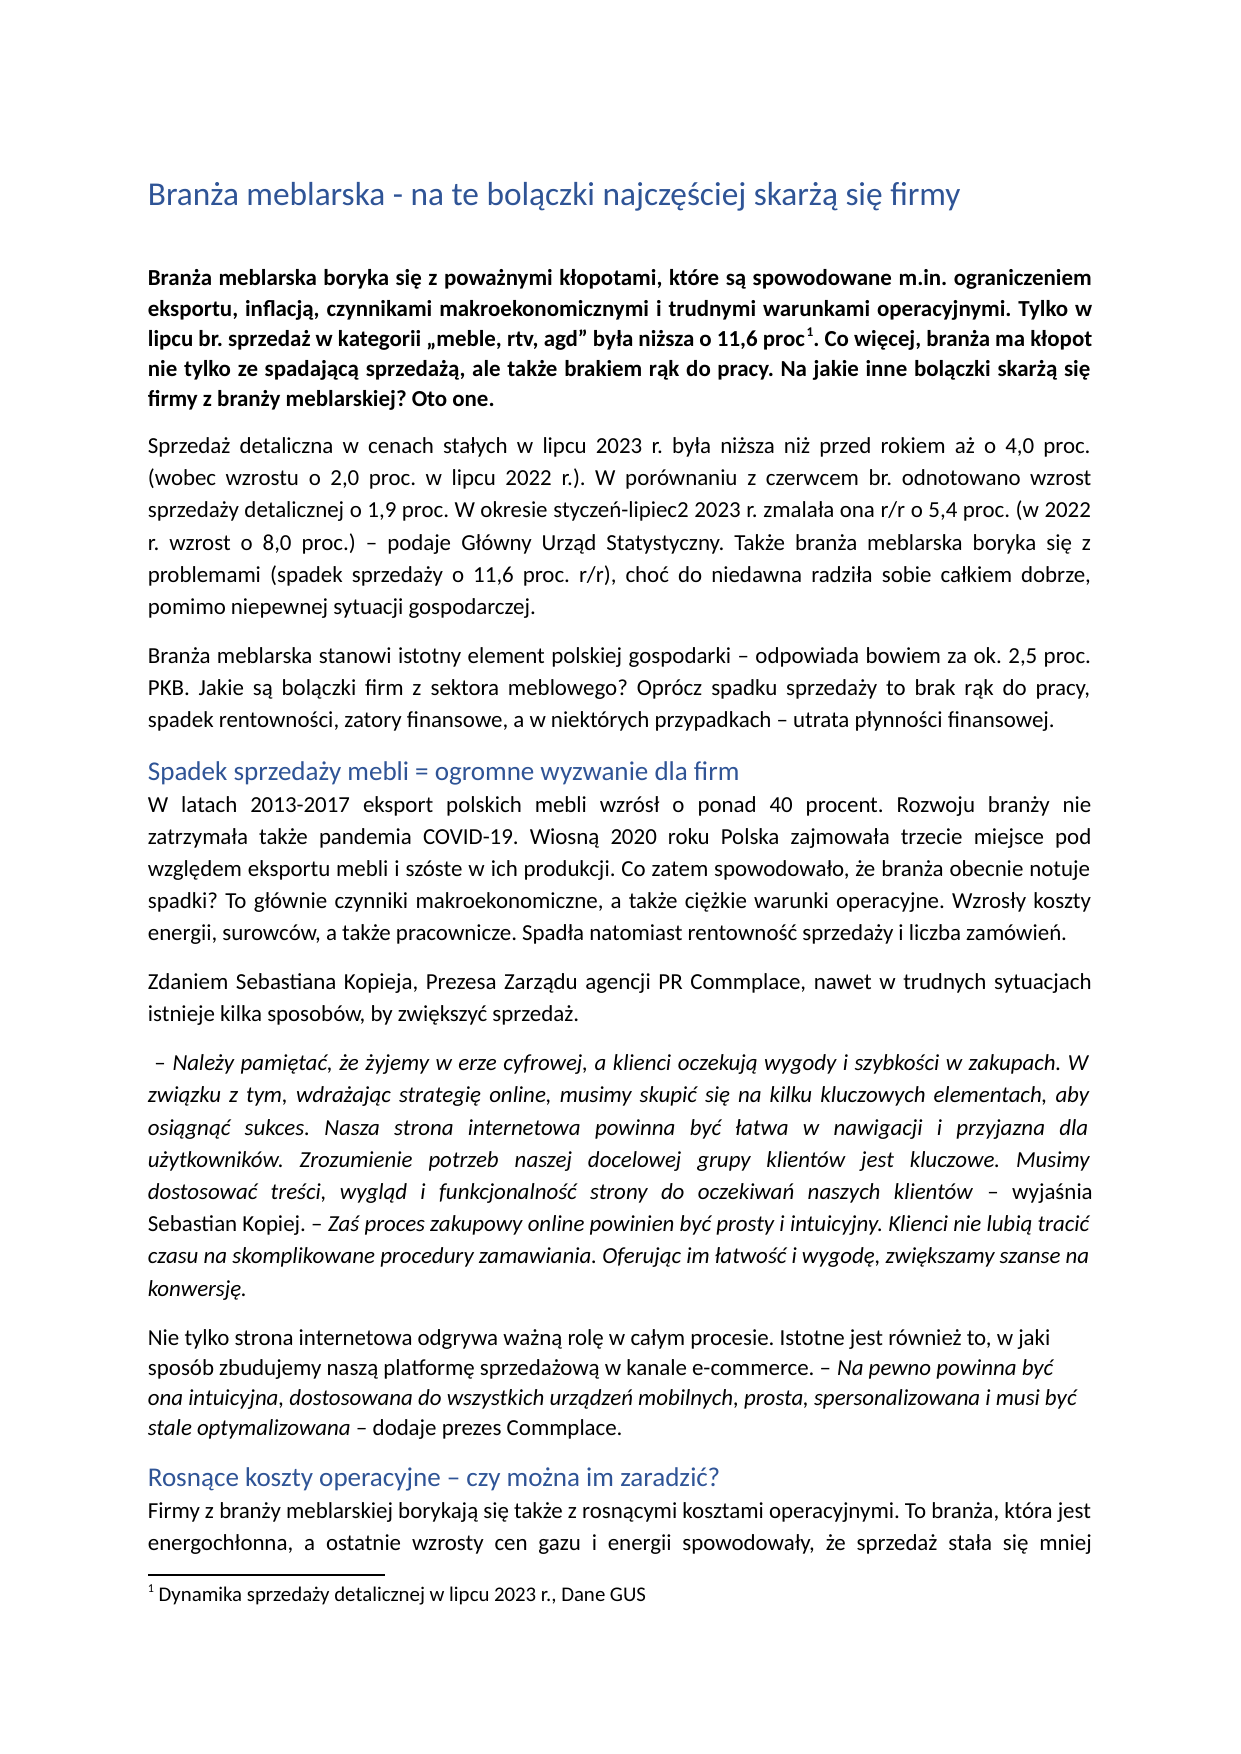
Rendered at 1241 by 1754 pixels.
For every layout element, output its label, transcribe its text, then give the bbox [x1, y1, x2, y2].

text Branża meblarska stanowi istotny element polskiej gospodarki – odpowiada bowiem za ok. 2,5 proc. PKB. Jakie są bolączki firm z sektora meblowego? Oprócz spadku sprzedaży to brak rąk do pracy, spadek rentowności, zatory finansowe, a w niektórych przypadkach – utrata płynności finansowej. [148, 641, 1093, 733]
subtitle Rosnące koszty operacyjne – czy można im zaradzić? [148, 1460, 1093, 1493]
subtitle Spadek sprzedaży mebli = ogromne wyzwanie dla firm [148, 754, 1093, 787]
text Branża meblarska boryka się z poważnymi kłopotami, które są spowodowane m.in. ograniczeniem eksportu, inflacją, czynnikami makroekonomicznymi i trudnymi warunkami operacyjnymi. Tylko w lipcu br. sprzedaż w kategorii „meble, rtv, agd” była niższa o 11,6 proc. Co więcej, branża ma kłopot nie tylko ze spadającą sprzedażą, ale także brakiem rąk do pracy. Na jakie inne bolączki skarżą się firmy z branży meblarskiej? Oto one. [148, 263, 1093, 412]
text Sprzedaż detaliczna w cenach stałych w lipcu 2023 r. była niższa niż przed rokiem aż o 4,0 proc. (wobec wzrostu o 2,0 proc. w lipcu 2022 r.). W porównaniu z czerwcem br. odnotowano wzrost sprzedaży detalicznej o 1,9 proc. W okresie styczeń-lipiec2 2023 r. zmalała ona r/r o 5,4 proc. (w 2022 r. wzrost o 8,0 proc.) – podaje Główny Urząd Statystyczny. Także branża meblarska boryka się z problemami (spadek sprzedaży o 11,6 proc. r/r), choć do niedawna radziła sobie całkiem dobrze, pomimo niepewnej sytuacji gospodarczej. [148, 431, 1093, 620]
text Nie tylko strona internetowa odgrywa ważną rolę w całym procesie. Istotne jest również to, w jaki sposób zbudujemy naszą platformę sprzedażową w kanale e-commerce. – Na pewno powinna być ona intuicyjna, dostosowana do wszystkich urządzeń mobilnych, prosta, spersonalizowana i musi być stale optymalizowana – dodaje prezes Commplace. [148, 1323, 1093, 1441]
text W latach 2013-2017 eksport polskich mebli wzrósł o ponad 40 procent. Rozwoju branży nie zatrzymała także pandemia COVID-19. Wiosną 2020 roku Polska zajmowała trzecie miejsce pod względem eksportu mebli i szóste w ich produkcji. Co zatem spowodowało, że branża obecnie notuje spadki? To głównie czynniki makroekonomiczne, a także ciężkie warunki operacyjne. Wzrosły koszty energii, surowców, a także pracownicze. Spadła natomiast rentowność sprzedaży i liczba zamówień. [148, 790, 1093, 947]
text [148, 1496, 1093, 1556]
text – Należy pamiętać, że żyjemy w erze cyfrowej, a klienci oczekują wygody i szybkości w zakupach. W związku z tym, wdrażając strategię online, musimy skupić się na kilku kluczowych elementach, aby osiągnąć sukces. Nasza strona internetowa powinna być łatwa w nawigacji i przyjazna dla użytkowników. Zrozumienie potrzeb naszej docelowej grupy klientów jest kluczowe. Musimy dostosować treści, wygląd i funkcjonalność strony do oczekiwań naszych klientów – wyjaśnia Sebastian Kopiej. – Zaś proces zakupowy online powinien być prosty i intuicyjny. Klienci nie lubią tracić czasu na skomplikowane procedury zamawiania. Oferując im łatwość i wygodę, zwiększamy szanse na konwersję. [148, 1048, 1093, 1302]
text Zdaniem Sebastiana Kopieja, Prezesa Zarządu agencji PR Commplace, nawet w trudnych sytuacjach istnieje kilka sposobów, by zwiększyć sprzedaż. [148, 967, 1093, 1028]
subtitle Branża meblarska - na te bolączki najczęściej skarżą się firmy [148, 173, 1093, 213]
